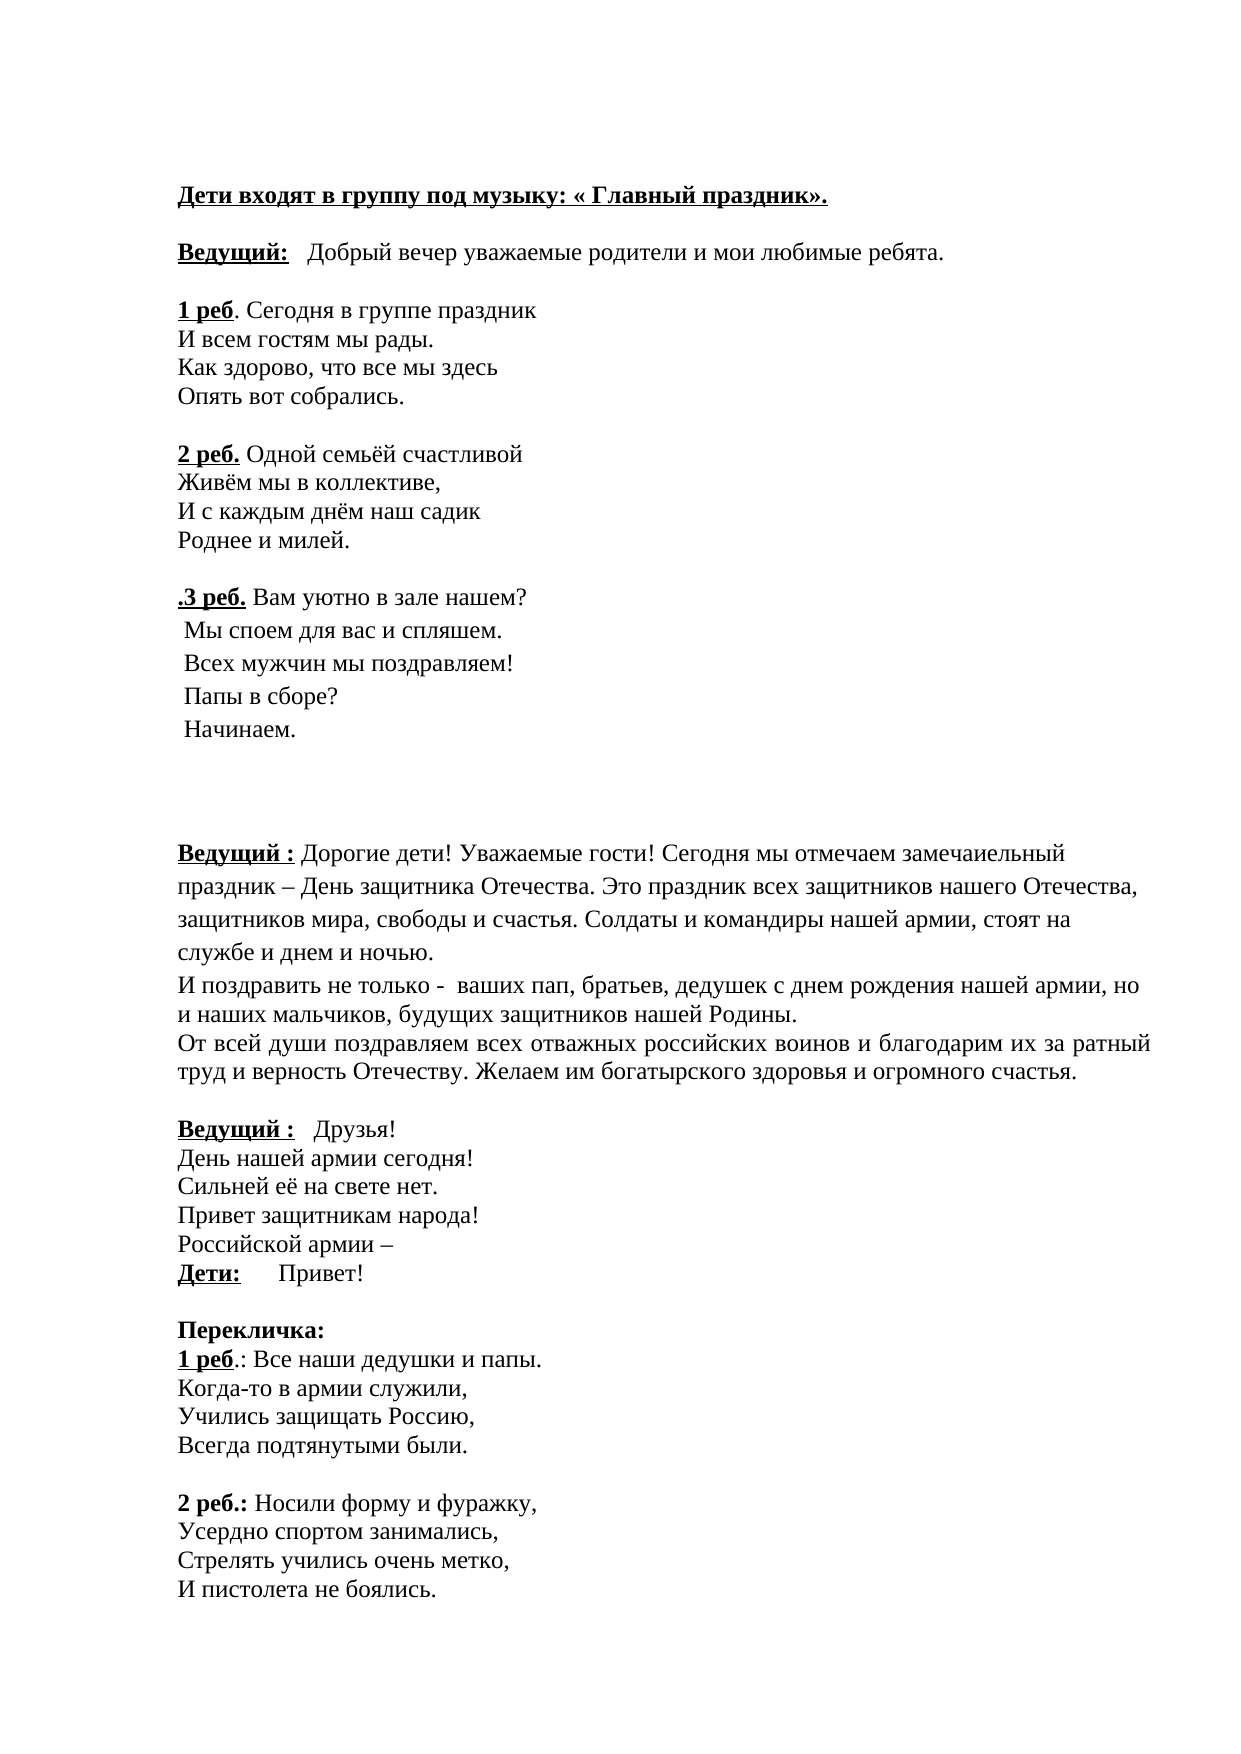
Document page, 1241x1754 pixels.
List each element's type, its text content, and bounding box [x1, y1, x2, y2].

text Ведущий: Добрый вечер уважаемые родители и мои любимые ребята. [177, 237, 1152, 266]
text Привет защитникам народа! [177, 1200, 1152, 1229]
text Начинаем. [177, 714, 1152, 743]
text 2 реб. Одной семьёй счастливой [177, 439, 1152, 467]
text Ведущий : Дорогие дети! Уважаемые гости! Сегодня мы отмечаем замечаиельный праздник – День защитника Отечества. Это праздник всех защитников нашего Отечества, защитников мира, свободы и счастья. Солдаты и командиры нашей армии, стоят на службе и днем и ночью. [177, 838, 1152, 966]
text Всегда подтянутыми были. [177, 1430, 1152, 1459]
text Дети входят в группу под музыку: « Главный праздник». [177, 180, 1152, 209]
text И пистолета не боялись. [177, 1574, 1152, 1603]
text И поздравить не только - ваших пап, братьев, дедушек с днем рождения нашей армии, но и наших мальчиков, будущих защитников нашей Родины. [177, 970, 1152, 1028]
text Роднее и милей. [177, 525, 1152, 554]
text Перекличка: [177, 1315, 1152, 1344]
text Когда-то в армии служили, [177, 1373, 1152, 1401]
text 1 реб. Сегодня в группе праздник [177, 295, 1152, 324]
text День нашей армии сегодня! [177, 1143, 1152, 1171]
text Учились защищать Россию, [177, 1401, 1152, 1430]
text Стрелять учились очень метко, [177, 1545, 1152, 1574]
text Как здорово, что все мы здесь [177, 352, 1152, 381]
text Усердно спортом занимались, [177, 1516, 1152, 1545]
text Мы споем для вас и спляшем. [177, 615, 1152, 644]
text Российской армии – [177, 1229, 1152, 1258]
text 1 реб.: Все наши дедушки и папы. [177, 1344, 1152, 1373]
text Ведущий : Друзья! [177, 1114, 1152, 1143]
text Опять вот собрались. [177, 381, 1152, 410]
text Дети: Привет! [177, 1258, 1152, 1286]
text Живём мы в коллективе, [177, 467, 1152, 496]
text 2 реб.: Носили форму и фуражку, [177, 1488, 1152, 1516]
text И всем гостям мы рады. [177, 324, 1152, 352]
text И с каждым днём наш садик [177, 496, 1152, 525]
text Папы в сборе? [177, 681, 1152, 710]
text .3 реб. Вам уютно в зале нашем? [177, 582, 1152, 611]
text Всех мужчин мы поздравляем! [177, 648, 1152, 677]
text От всей души поздравляем всех отважных российских воинов и благодарим их за ратный труд и верность Отечеству. Желаем им богатырского здоровья и огромного счастья. [177, 1028, 1152, 1085]
text Сильней её на свете нет. [177, 1171, 1152, 1200]
